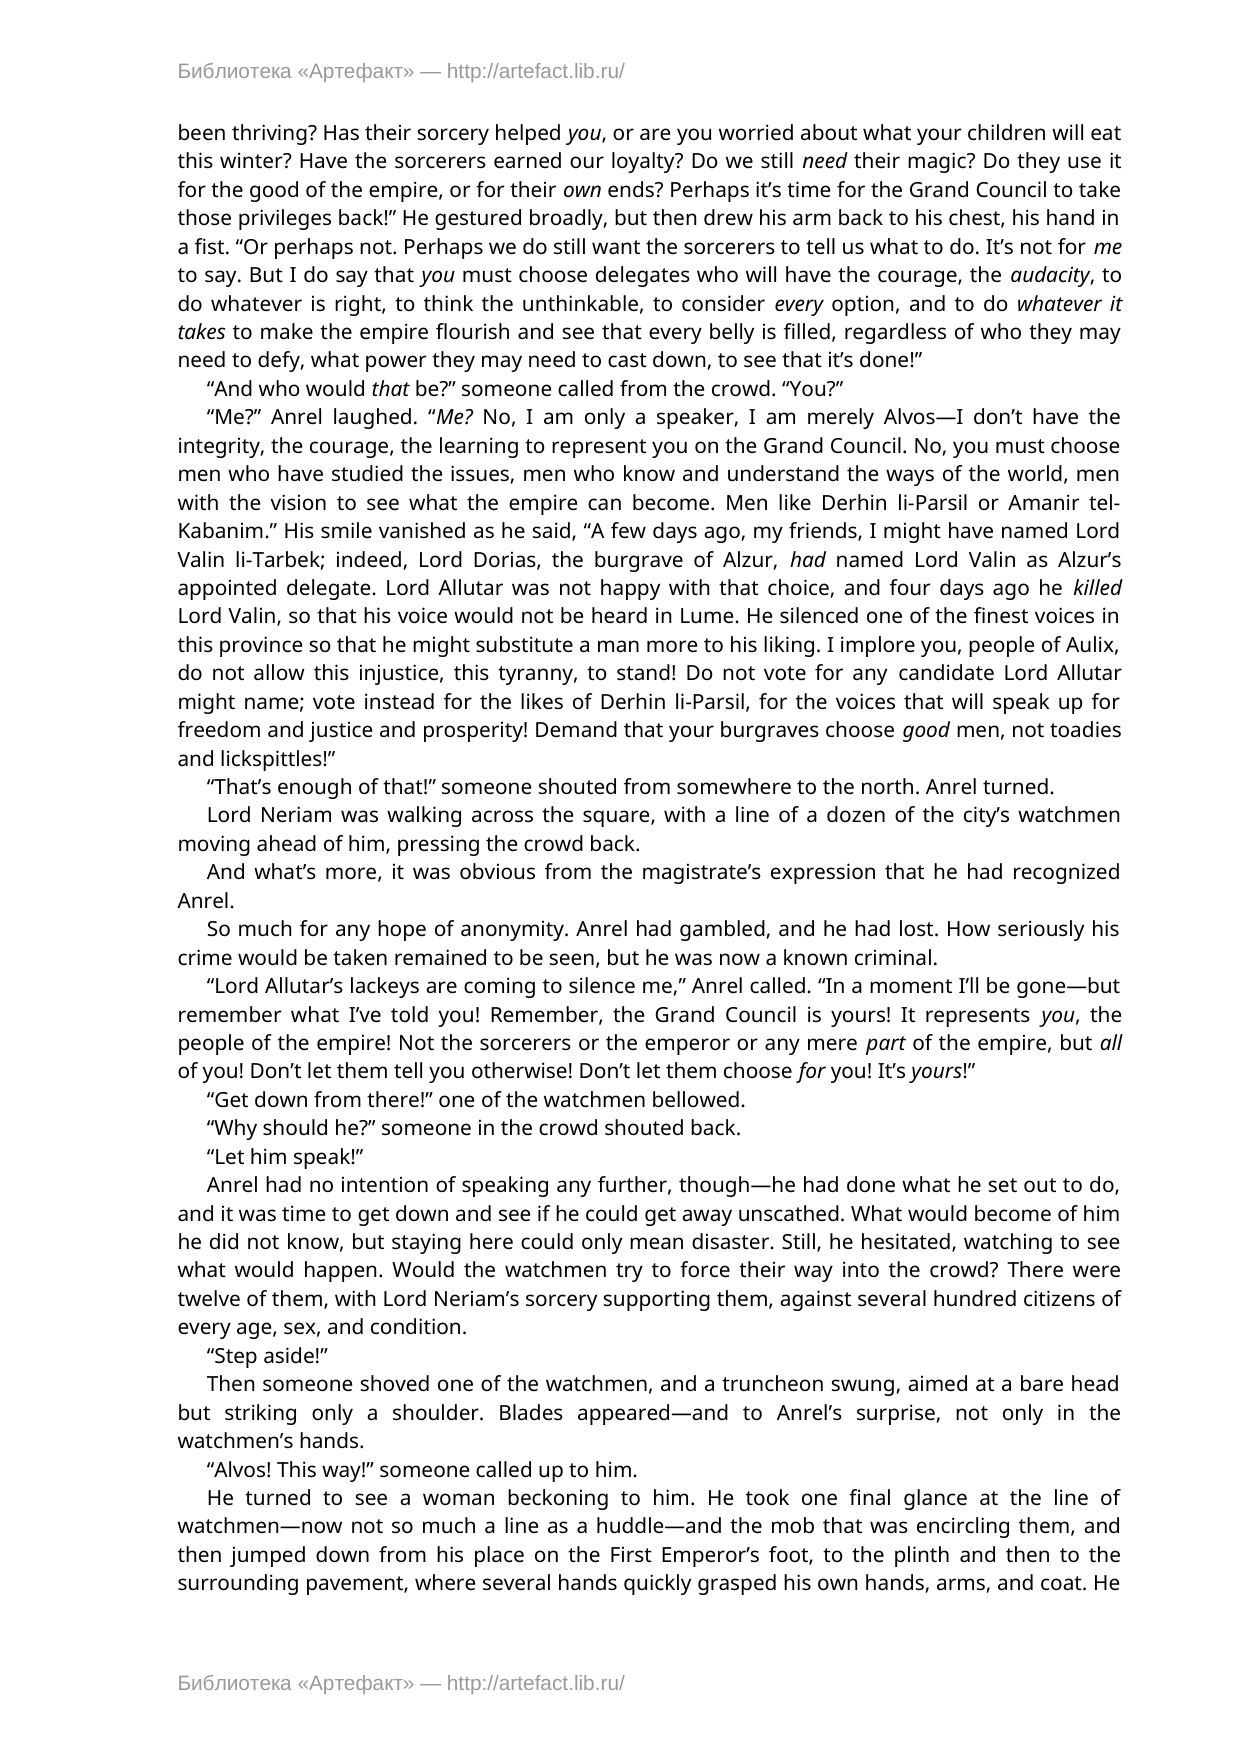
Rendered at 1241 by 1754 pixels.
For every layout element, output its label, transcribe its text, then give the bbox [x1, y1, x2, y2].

text “Alvos! This way!” someone called up to him. [177, 1455, 1122, 1483]
text “Me?” Anrel laughed. “Me? No, I am only a speaker, I am merely Alvos—I don’t have the integrity, the courage, the learning to represent you on the Grand Council. No, you must choose men who have studied the issues, men who know and understand the ways of the world, men with the vision to see what the empire can become. Men like Derhin li-Parsil or Amanir tel-Kabanim.” His smile vanished as he said, “A few days ago, my friends, I might have named Lord Valin li-Tarbek; indeed, Lord Dorias, the burgrave of Alzur, had named Lord Valin as Alzur’s appointed delegate. Lord Allutar was not happy with that choice, and four days ago he killed Lord Valin, so that his voice would not be heard in Lume. He silenced one of the finest voices in this province so that he might substitute a man more to his liking. I implore you, people of Aulix, do not allow this injustice, this tyranny, to stand! Do not vote for any candidate Lord Allutar might name; vote instead for the likes of Derhin li-Parsil, for the voices that will speak up for freedom and justice and prosperity! Demand that your burgraves choose good men, not toadies and lickspittles!” [177, 402, 1122, 772]
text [177, 118, 1122, 374]
text “Lord Allutar’s lackeys are coming to silence me,” Anrel called. “In a moment I’ll be gone—but remember what I’ve told you! Remember, the Grand Council is yours! It represents you, the people of the empire! Not the sorcerers or the emperor or any mere part of the empire, but all of you! Don’t let them tell you otherwise! Don’t let them choose for you! It’s yours!” [177, 971, 1122, 1085]
text Anrel had no intention of speaking any further, though—he had done what he set out to do, and it was time to get down and see if he could get away unscathed. What would become of him he did not know, but staying here could only mean disaster. Still, he hesitated, watching to see what would happen. Would the watchmen try to force their way into the crowd? There were twelve of them, with Lord Neriam’s sorcery supporting them, against several hundred citizens of every age, sex, and condition. [177, 1170, 1122, 1341]
text “Step aside!” [177, 1341, 1122, 1369]
text Lord Neriam was walking across the square, with a line of a dozen of the city’s watchmen moving ahead of him, pressing the crowd back. [177, 801, 1122, 857]
text “And who would that be?” someone called from the crowd. “You?” [177, 374, 1122, 402]
text “Let him speak!” [177, 1142, 1122, 1170]
text So much for any hope of anonymity. Anrel had gambled, and he had lost. How seriously his crime would be taken remained to be seen, but he was now a known criminal. [177, 914, 1122, 971]
text And what’s more, it was obvious from the magistrate’s expression that he had recognized Anrel. [177, 857, 1122, 914]
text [177, 1483, 1122, 1597]
text Then someone shoved one of the watchmen, and a truncheon swung, aimed at a bare head but striking only a shoulder. Blades appeared—and to Anrel’s surprise, not only in the watchmen’s hands. [177, 1369, 1122, 1455]
text “Get down from there!” one of the watchmen bellowed. [177, 1085, 1122, 1113]
text “Why should he?” someone in the crowd shouted back. [177, 1113, 1122, 1142]
text “That’s enough of that!” someone shouted from somewhere to the north. Anrel turned. [177, 772, 1122, 801]
